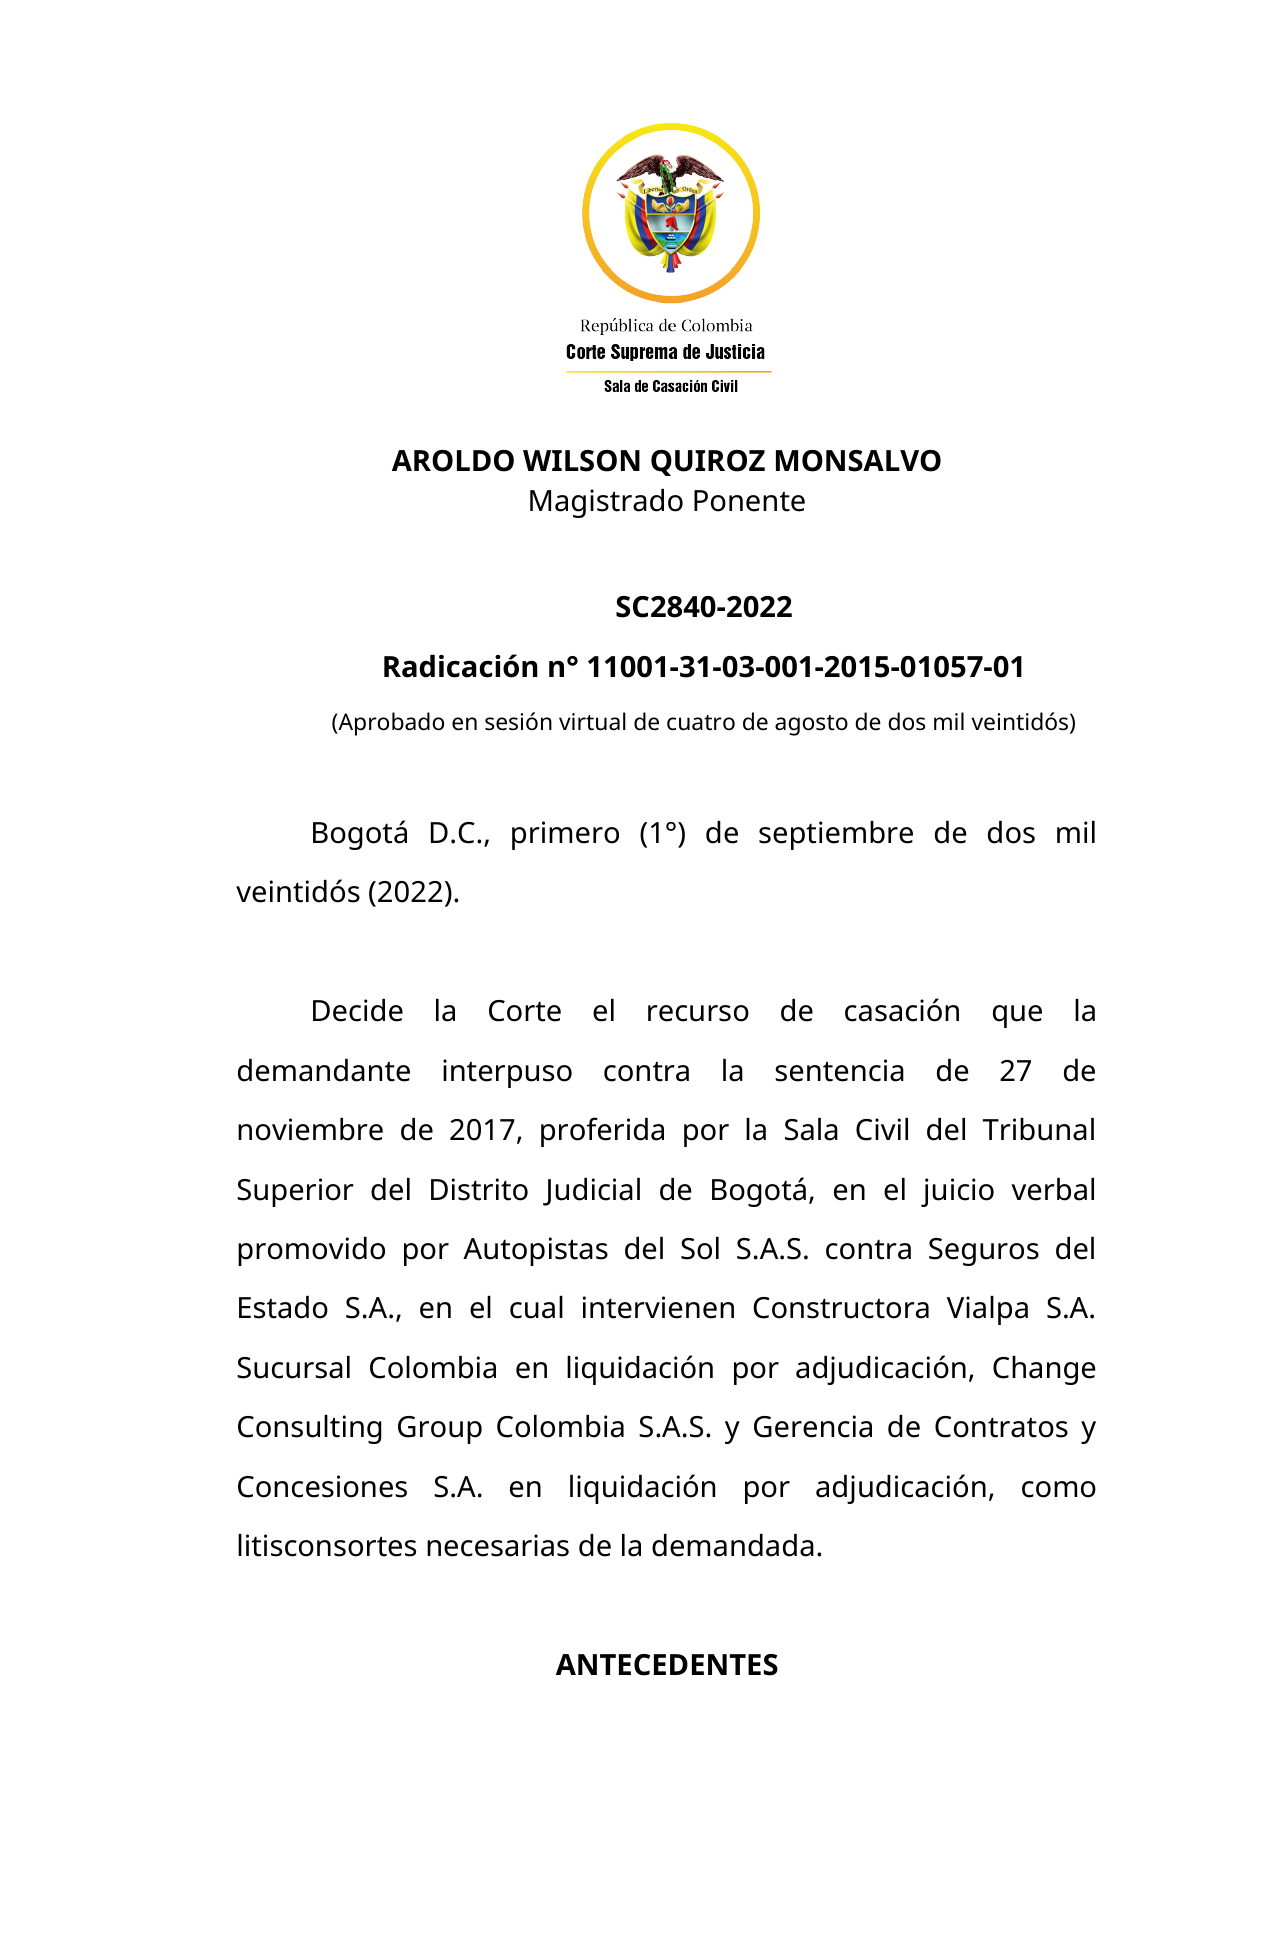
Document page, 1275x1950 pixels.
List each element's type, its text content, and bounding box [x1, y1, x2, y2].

text Bogotá D.C., primero (1°) de septiembre de dos mil veintidós (2022). [236, 812, 1098, 911]
text Decide la Corte el recurso de casación que la demandante interpuso contra la sentencia de 27 de noviembre de 2017, proferida por la Sala Civil del Tribunal Superior del Distrito Judicial de Bogotá, en el juicio verbal promovido por Autopistas del Sol S.A.S. contra Seguros del Estado S.A., en el cual intervienen Constructora Vialpa S.A. Sucursal Colombia en liquidación por adjudicación, Change Consulting Group Colombia S.A.S. y Gerencia de Contratos y Concesiones S.A. en liquidación por adjudicación, como litisconsortes necesarias de la demandada. [236, 990, 1098, 1565]
picture [562, 118, 772, 401]
subtitle Radicación n° 11001-31-03-001-2015-01057-01 [310, 646, 1098, 686]
subtitle SC2840-2022 [310, 587, 1098, 626]
text AROLDO WILSON QUIROZ MONSALVO [236, 441, 1098, 480]
text ANTECEDENTES [236, 1644, 1098, 1684]
text Magistrado Ponente [236, 480, 1098, 520]
text (Aprobado en sesión virtual de cuatro de agosto de dos mil veintidós) [310, 706, 1098, 737]
